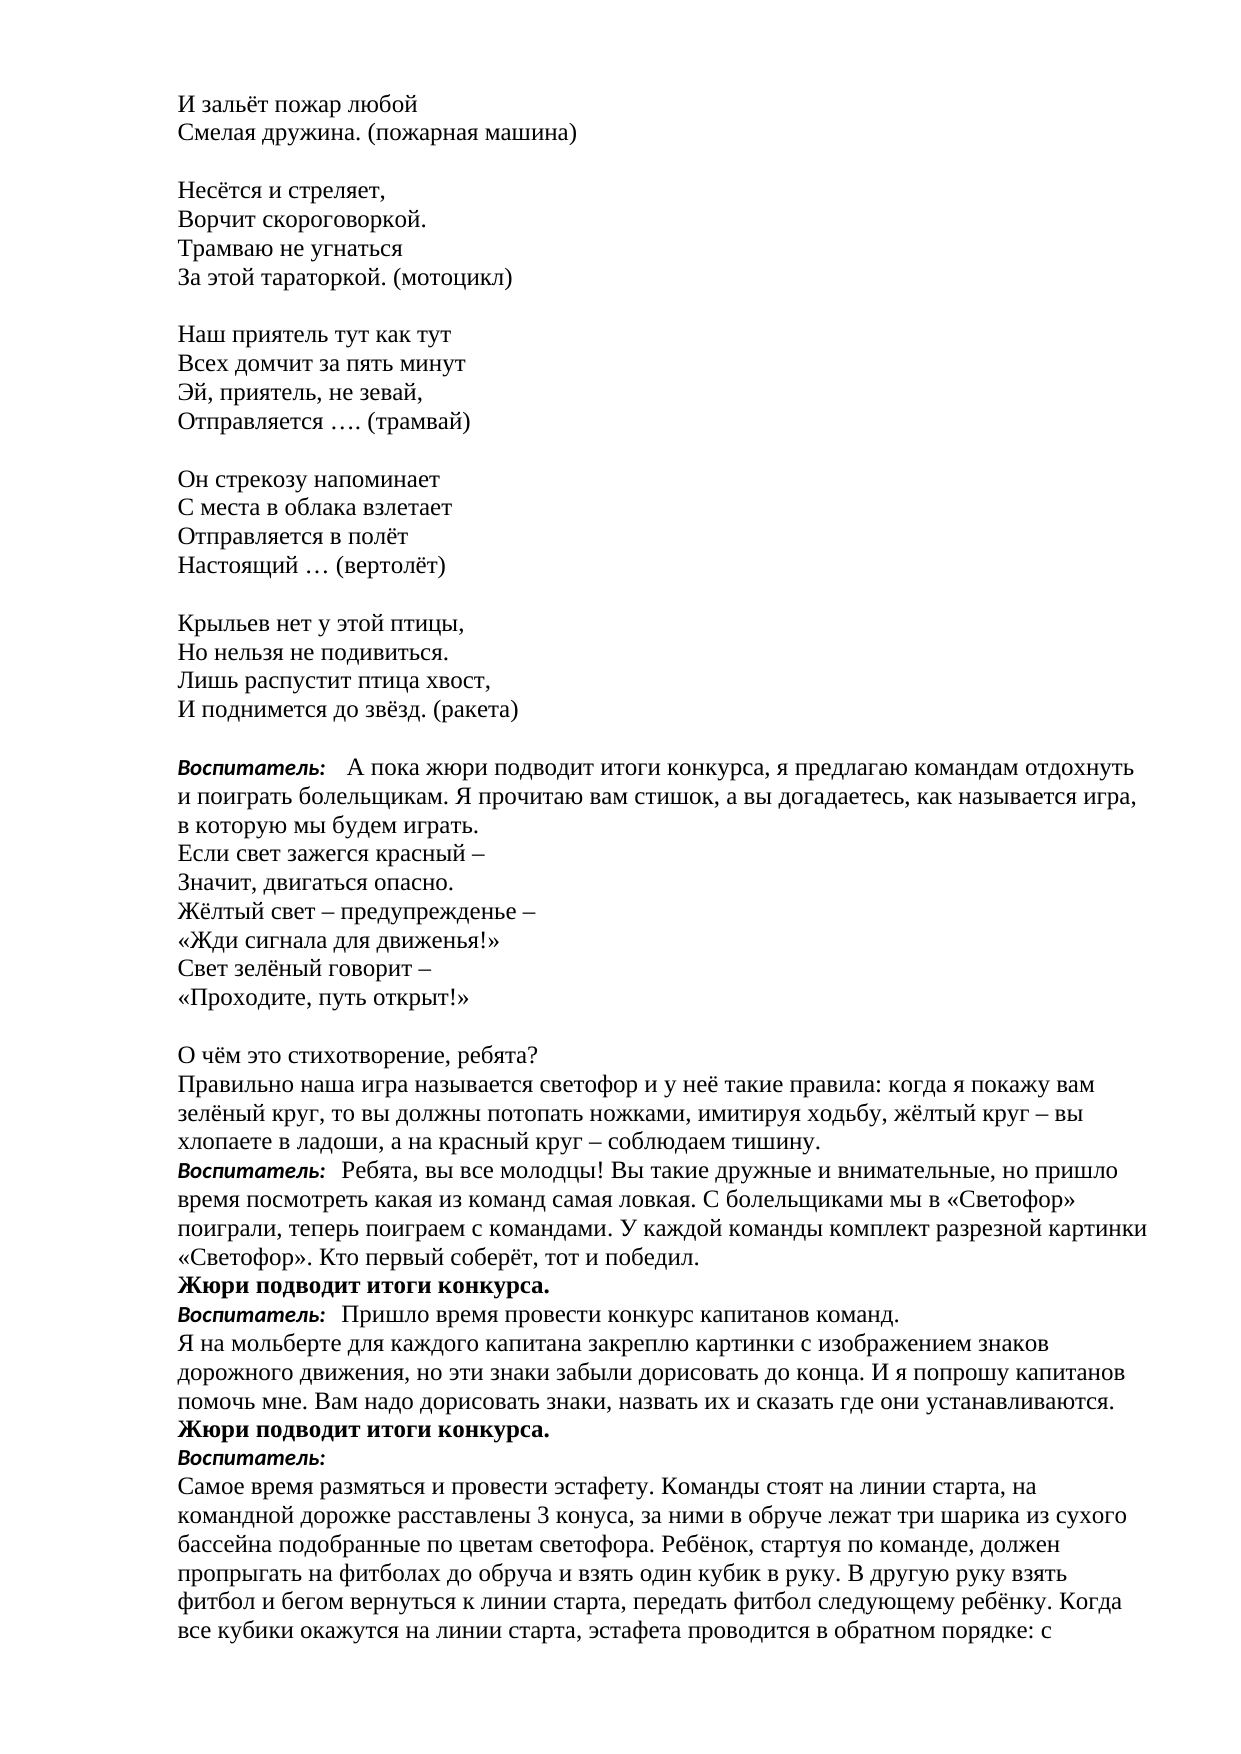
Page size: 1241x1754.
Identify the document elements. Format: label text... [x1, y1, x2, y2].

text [177, 1040, 1152, 1644]
text Несётся и стреляет, Ворчит скороговоркой. Трамваю не угнаться За этой тараторкой. (мотоцикл) [177, 175, 1152, 290]
text Он стрекозу напоминает С места в облака взлетает Отправляется в полёт Настоящий … (вертолёт) [177, 464, 1152, 579]
text Воспитатель: А пока жюри подводит итоги конкурса, я предлагаю командам отдохнуть и поиграть болельщикам. Я прочитаю вам стишок, а вы догадаетесь, как называется игра, в которую мы будем играть. Если свет зажегся красный – Значит, двигаться опасно. Жёлтый свет – предупрежденье – «Жди сигнала для движенья!» Свет зелёный говорит – «Проходите, путь открыт!» [177, 752, 1152, 1011]
text Наш приятель тут как тут Всех домчит за пять минут Эй, приятель, не зевай, Отправляется …. (трамвай) [177, 319, 1152, 434]
text Крыльев нет у этой птицы, Но нельзя не подивиться. Лишь распустит птица хвост, И поднимется до звёзд. (ракета) [177, 608, 1152, 723]
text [177, 89, 1152, 146]
